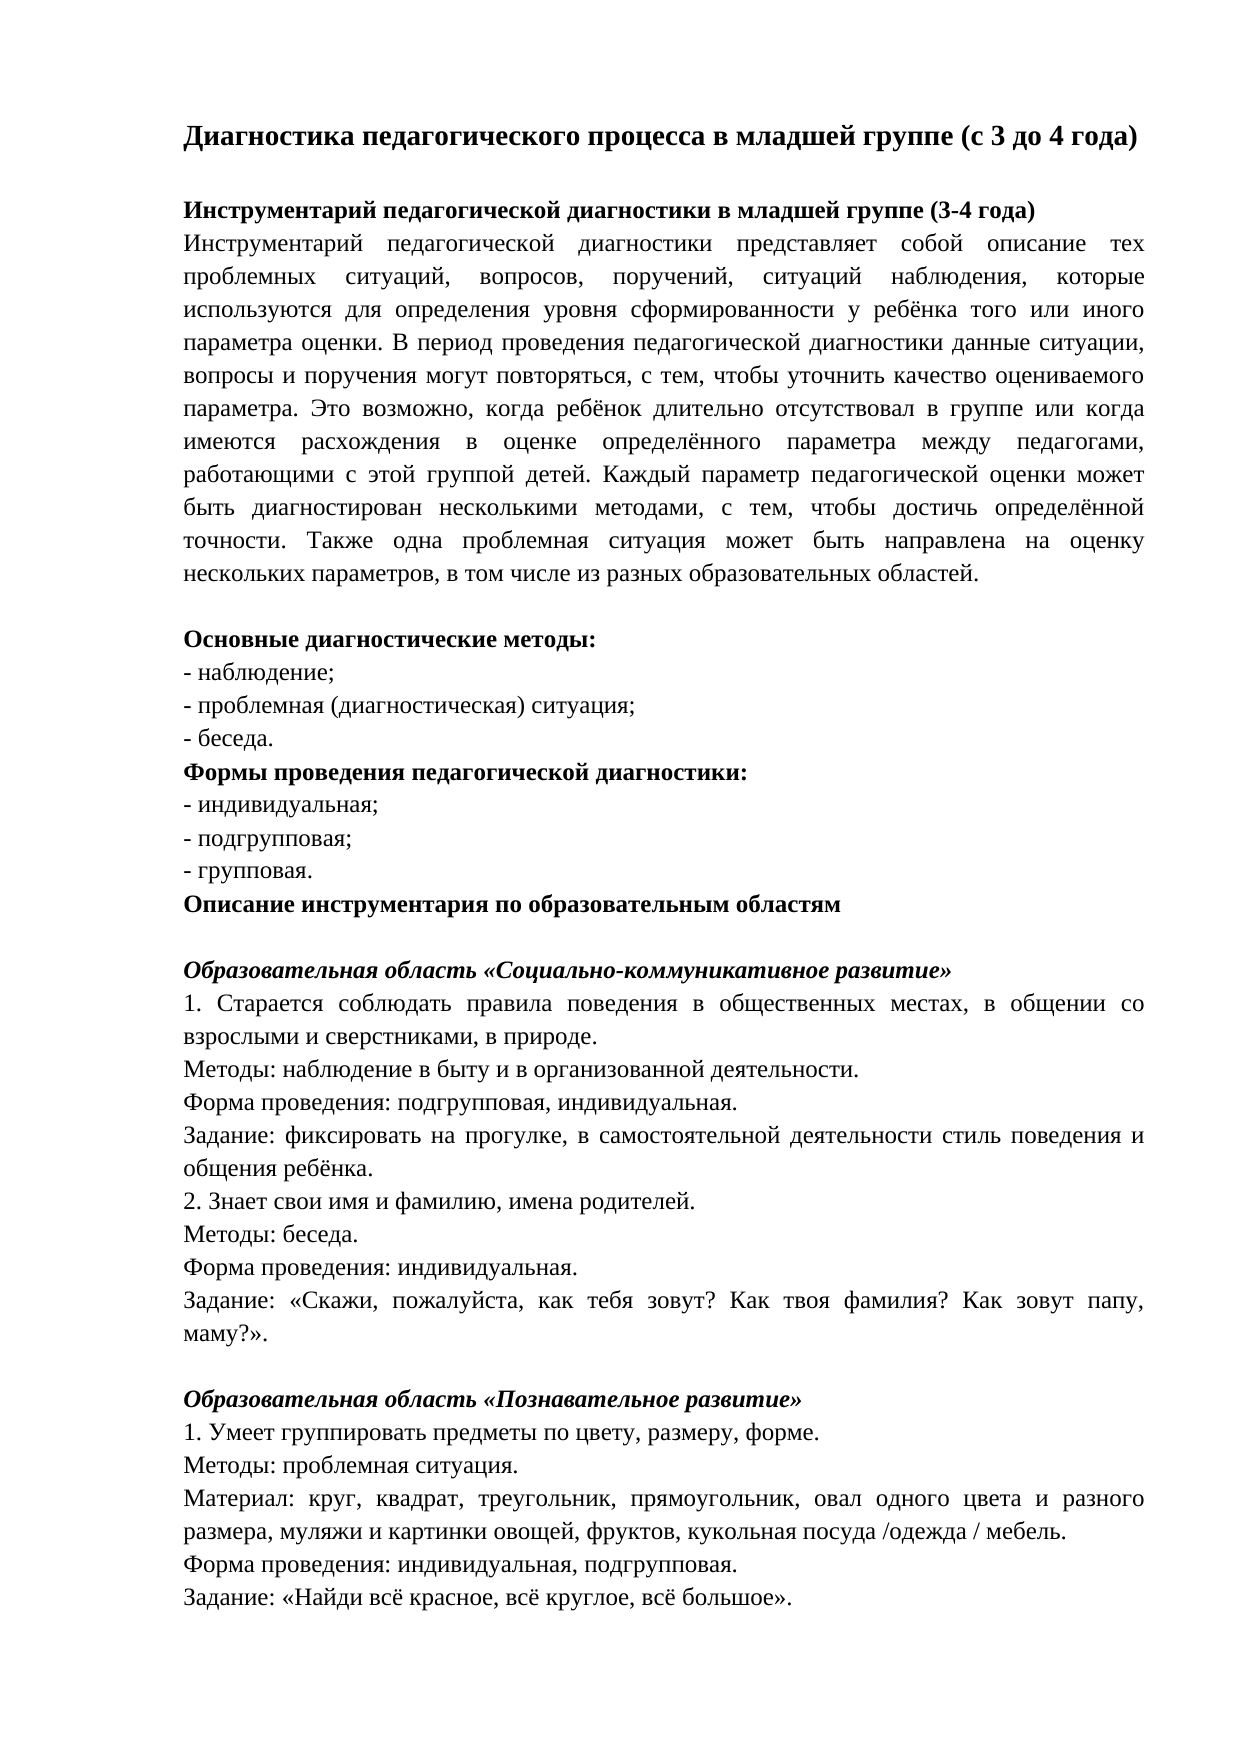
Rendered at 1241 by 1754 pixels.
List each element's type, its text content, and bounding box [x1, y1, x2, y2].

text - проблемная (диагностическая) ситуация; [183, 691, 1146, 719]
text Формы проведения педагогической диагностики: [183, 757, 1146, 785]
text - наблюдение; [183, 657, 1146, 686]
text Диагностика педагогического процесса в младшей группе (с 3 до 4 года) [183, 118, 1146, 152]
text - групповая. [183, 856, 1146, 884]
text Методы: наблюдение в быту и в организованной деятельности. [183, 1054, 1146, 1082]
text Задание: фиксировать на прогулке, в самостоятельной деятельности стиль поведения и общения ребёнка. [183, 1120, 1146, 1182]
text Образовательная область «Социально-коммуникативное развитие» [183, 955, 1146, 983]
text Форма проведения: подгрупповая, индивидуальная. [183, 1087, 1146, 1116]
text - подгрупповая; [183, 823, 1146, 851]
text Форма проведения: индивидуальная. [183, 1252, 1146, 1281]
text 1. Старается соблюдать правила поведения в общественных местах, в общении со взрослыми и сверстниками, в природе. [183, 988, 1146, 1049]
text Материал: круг, квадрат, треугольник, прямоугольник, овал одного цвета и разного размера, муляжи и картинки овощей, фруктов, кукольная посуда /одежда / мебель. [183, 1483, 1146, 1545]
text Инструментарий педагогической диагностики в младшей группе (3-4 года) [183, 195, 1146, 224]
text Описание инструментария по образовательным областям [183, 889, 1146, 917]
text Задание: «Найди всё красное, всё круглое, всё большое». [183, 1582, 1146, 1611]
text - индивидуальная; [183, 789, 1146, 818]
text Форма проведения: индивидуальная, подгрупповая. [183, 1549, 1146, 1578]
text Инструментарий педагогической диагностики представляет собой описание тех проблемных ситуаций, вопросов, поручений, ситуаций наблюдения, которые используются для определения уровня сформированности у ребёнка того или иного параметра оценки. В период проведения педагогической диагностики данные ситуации, вопросы и поручения могут повторяться, с тем, чтобы уточнить качество оцениваемого параметра. Это возможно, когда ребёнок длительно отсутствовал в группе или когда имеются расхождения в оценке определённого параметра между педагогами, работающими с этой группой детей. Каждый параметр педагогической оценки может быть диагностирован несколькими методами, с тем, чтобы достичь определённой точности. Также одна проблемная ситуация может быть направлена на оценку нескольких параметров, в том числе из разных образовательных областей. [183, 228, 1146, 587]
text Методы: беседа. [183, 1219, 1146, 1248]
text 2. Знает свои имя и фамилию, имена родителей. [183, 1186, 1146, 1214]
text Основные диагностические методы: [183, 624, 1146, 653]
text Методы: проблемная ситуация. [183, 1450, 1146, 1479]
text - беседа. [183, 723, 1146, 752]
text Задание: «Скажи, пожалуйста, как тебя зовут? Как твоя фамилия? Как зовут папу, маму?». [183, 1285, 1146, 1347]
text 1. Умеет группировать предметы по цвету, размеру, форме. [183, 1417, 1146, 1446]
text Образовательная область «Познавательное развитие» [183, 1384, 1146, 1413]
